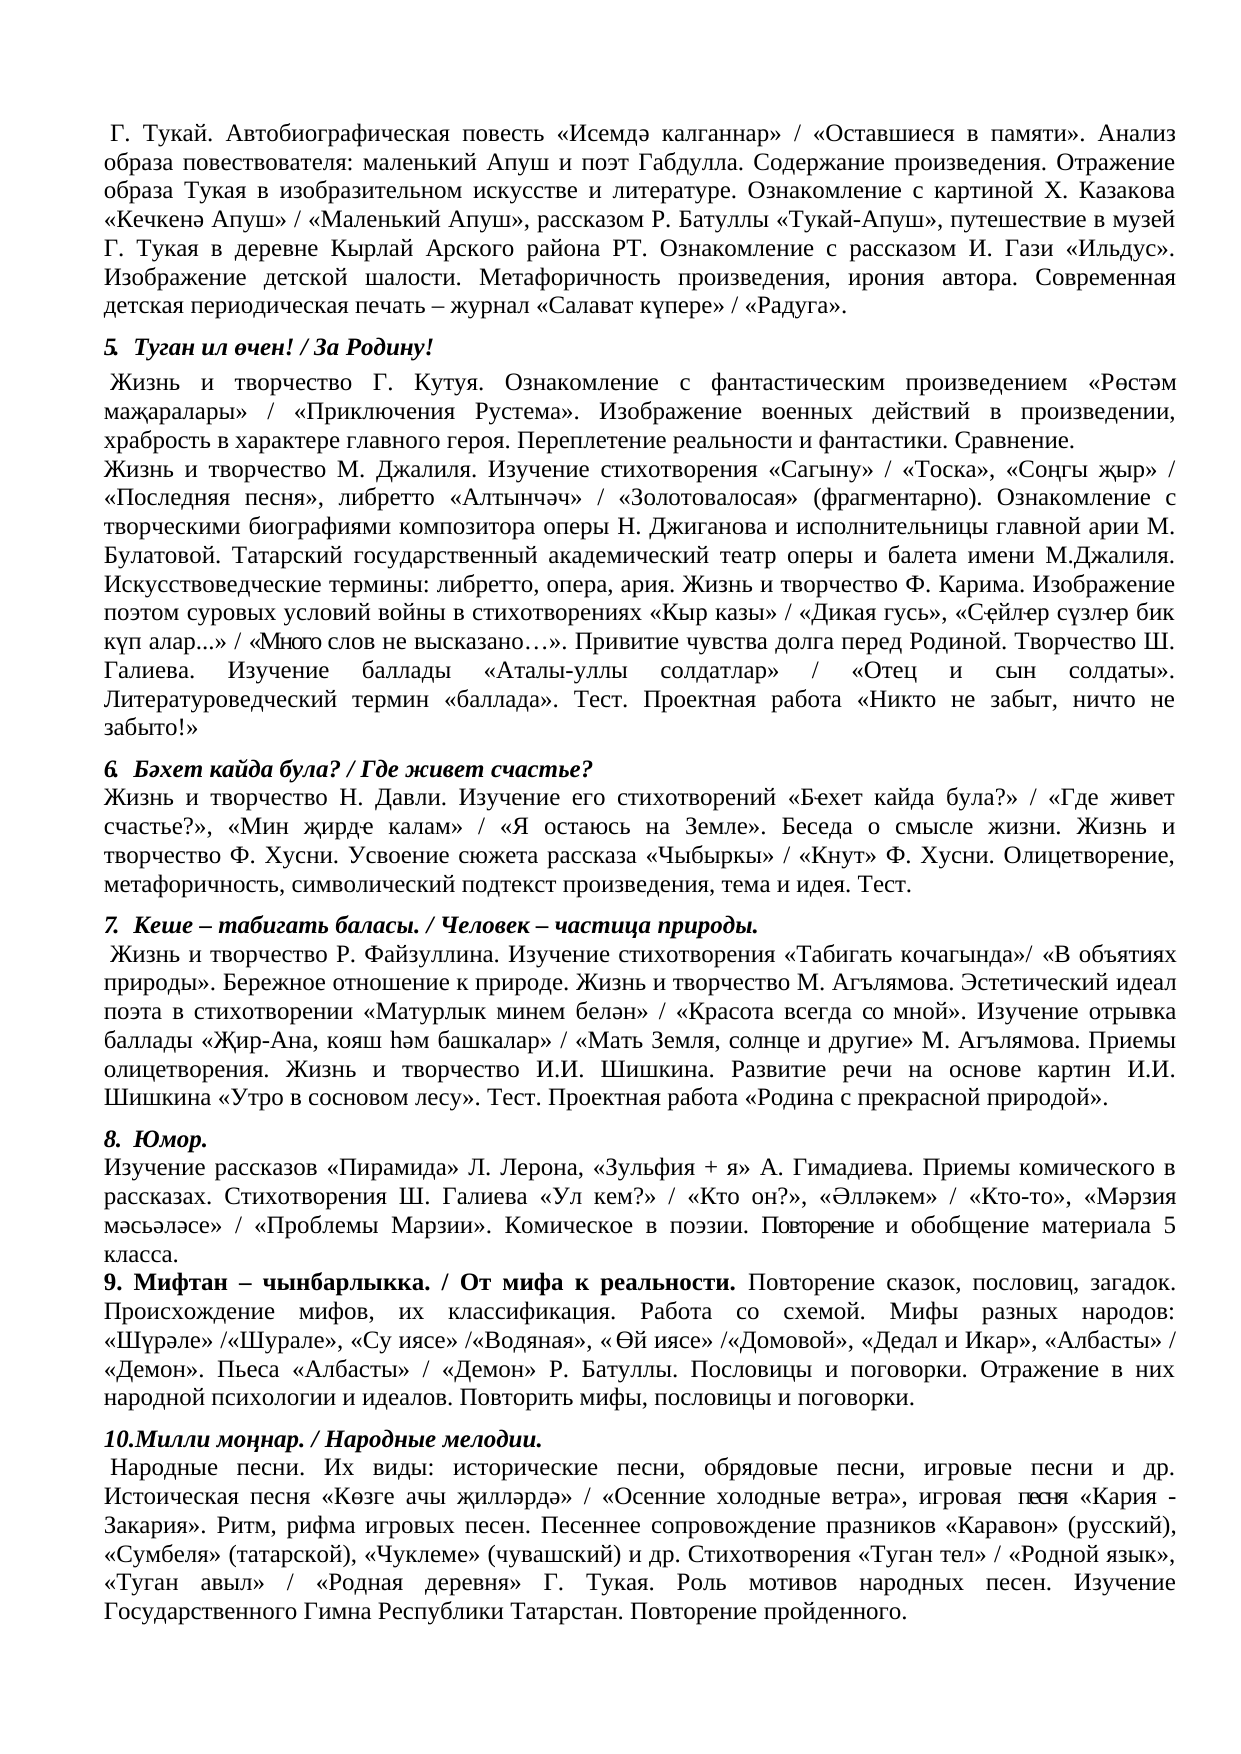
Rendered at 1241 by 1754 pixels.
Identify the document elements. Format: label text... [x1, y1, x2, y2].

text Народные песни. Их виды: исторические песни, обрядовые песни, игровые песни и др. Истоическая песня «Көзге ачы җилләрдә» / «Осенние холодные ветра», игровая песня «Кария - Закария». Ритм, рифма игровых песен. Песеннее сопровождение празников «Каравон» (русский), «Сумбеля» (татарской), «Чуклеме» (чувашский) и др. Стихотворения «Туган тел» / «Родной язык», «Туган авыл» / «Родная деревня» Г. Тукая. Роль мотивов народных песен. Изучение Государственного Гимна Республики Татарстан. Повторение пройденного. [103, 1452, 1177, 1625]
text Жизнь и творчество Г. Кутуя. Ознакомление с фантастическим произведением «Рөстәм маҗаралары» / «Приключения Рустема». Изображение военных действий в произведении, храбрость в характере главного героя. Переплетение реальности и фантастики. Сравнение. [103, 367, 1177, 454]
subtitle Кеше – табигать баласы. / Человек – частица природы. [103, 910, 1177, 939]
subtitle Бәхет кайда була? / Где живет счастье? [103, 754, 1177, 782]
text Жизнь и творчество Р. Файзуллина. Изучение стихотворения «Табигать кочагында»/ «В объятиях природы». Бережное отношение к природе. Жизнь и творчество М. Агълямова. Эстетический идеал поэта в стихотворении «Матурлык минем белән» / «Красота всегда со мной». Изучение отрывка баллады «Җир-Ана, кояш һәм башкалар» / «Мать Земля, солнце и другие» М. Агълямова. Приемы олицетворения. Жизнь и творчество И.И. Шишкина. Развитие речи на основе картин И.И. Шишкина «Утро в сосновом лесу». Тест. Проектная работа «Родина с прекрасной природой». [103, 939, 1177, 1111]
subtitle Туган ил өчен! / За Родину! [103, 332, 1177, 361]
text Жизнь и творчество М. Джалиля. Изучение стихотворения «Сагыну» / «Тоска», «Соңгы җыр» / «Последняя песня», либретто «Алтынчәч» / «Золотовалосая» (фрагментарно). Ознакомление с творческими биографиями композитора оперы Н. Джиганова и исполнительницы главной арии М. Булатовой. Татарский государственный академический театр оперы и балета имени М.Джалиля. Искусствоведческие термины: либретто, опера, ария. Жизнь и творчество Ф. Карима. Изображение поэтом суровых условий войны в стихотворениях «Кыр казы» / «Дикая гусь», «Сҿйлҽр сүзлҽр бик күп алар...» / «Много слов не высказано…». Привитие чувства долга перед Родиной. Творчество Ш. Галиева. Изучение баллады «Аталы-уллы солдатлар» / «Отец и сын солдаты». Литературоведческий термин «баллада». Тест. Проектная работа «Никто не забыт, ничто не забыто!» [103, 454, 1177, 741]
subtitle 10.Милли моңнар. / Народные мелодии. [103, 1424, 1177, 1452]
text 9. Мифтан – чынбарлыкка. / От мифа к реальности. Повторение сказок, пословиц, загадок. Происхождение мифов, их классификация. Работа со схемой. Мифы разных народов: «Шүрәле» /«Шурале», «Су иясе» /«Водяная», « Өй иясе» /«Домовой», «Дедал и Икар», «Албасты» / «Демон». Пьеса «Албасты» / «Демон» Р. Батуллы. Пословицы и поговорки. Отражение в них народной психологии и идеалов. Повторить мифы, пословицы и поговорки. [103, 1267, 1177, 1411]
text Жизнь и творчество Н. Давли. Изучение его стихотворений «Бҽхет кайда була?» / «Где живет счастье?», «Мин җирдҽ калам» / «Я остаюсь на Земле». Беседа о смысле жизни. Жизнь и творчество Ф. Хусни. Усвоение сюжета рассказа «Чыбыркы» / «Кнут» Ф. Хусни. Олицетворение, метафоричность, символический подтекст произведения, тема и идея. Тест. [103, 782, 1177, 897]
subtitle Юмор. [103, 1124, 1177, 1152]
text Изучение рассказов «Пирамида» Л. Лерона, «Зульфия + я» А. Гимадиева. Приемы комического в рассказах. Стихотворения Ш. Галиева «Ул кем?» / «Кто он?», «Әлләкем» / «Кто-то», «Мәрзия мәсьәләсе» / «Проблемы Марзии». Комическое в поэзии. Повторение и обобщение материала 5 класса. [103, 1152, 1177, 1267]
text Г. Тукай. Автобиографическая повесть «Исемдә калганнар» / «Оставшиеся в памяти». Анализ образа повествователя: маленький Апуш и поэт Габдулла. Содержание произведения. Отражение образа Тукая в изобразительном искусстве и литературе. Ознакомление с картиной Х. Казакова «Кечкенә Апуш» / «Маленький Апуш», рассказом Р. Батуллы «Тукай-Апуш», путешествие в музей Г. Тукая в деревне Кырлай Арского района РТ. Ознакомление с рассказом И. Гази «Ильдус». Изображение детской шалости. Метафоричность произведения, ирония автора. Современная детская периодическая печать – журнал «Салават күпере» / «Радуга». [103, 118, 1177, 319]
